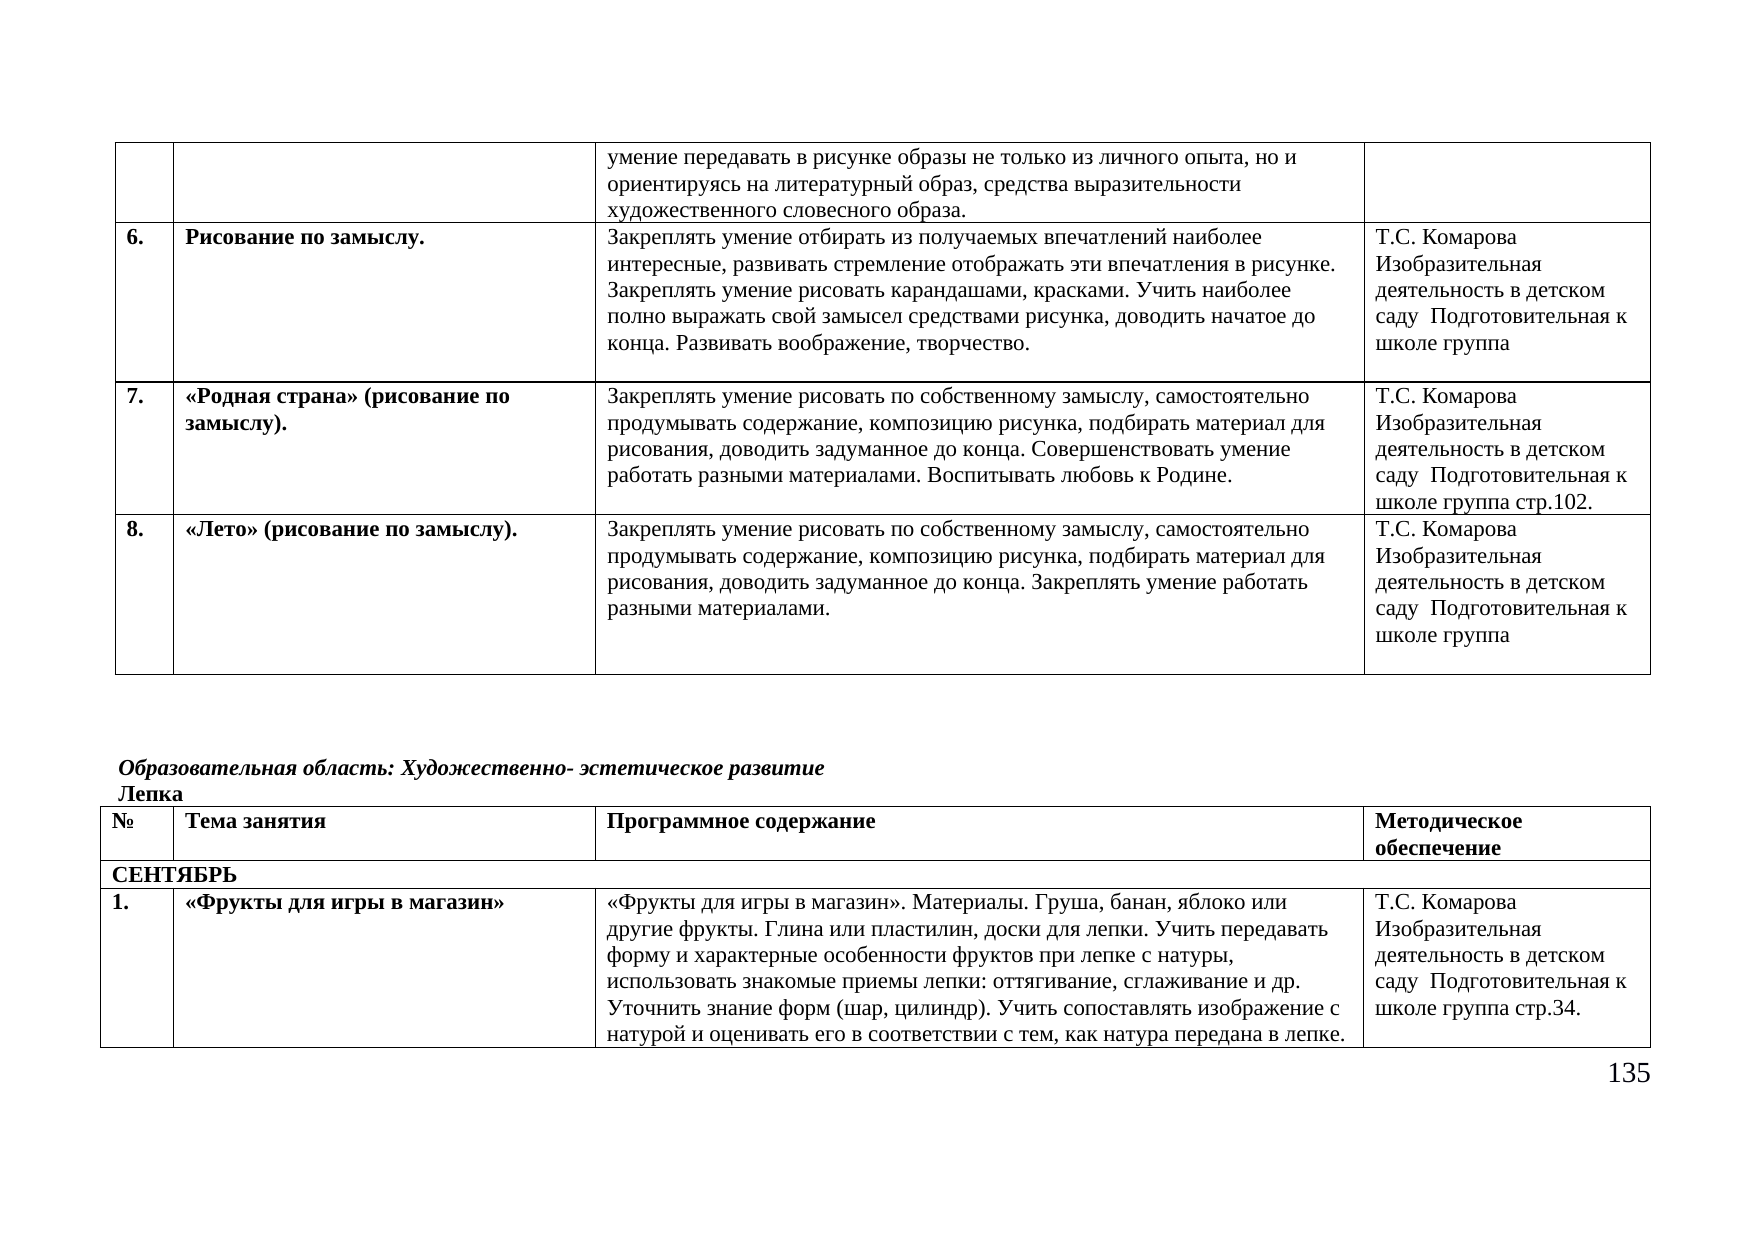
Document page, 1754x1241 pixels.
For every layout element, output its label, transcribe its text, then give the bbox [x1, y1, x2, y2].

table_cell 8. [116, 515, 173, 673]
table_cell Рисование по замыслу. [174, 223, 595, 381]
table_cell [1365, 143, 1650, 222]
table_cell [596, 143, 1364, 222]
table_cell 5. [116, 143, 173, 222]
table_header Программное содержание [596, 807, 1363, 860]
table_cell Т.С. Комарова Изобразительная деятельность в детском саду Подготовительная к школе группа [1365, 223, 1650, 381]
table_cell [174, 143, 595, 222]
text Лепка [118, 780, 1651, 806]
text Образовательная область: Художественно- эстетическое развитие [118, 753, 1651, 780]
table_cell Т.С. Комарова Изобразительная деятельность в детском саду Подготовительная к школе группа стр.102. [1365, 383, 1650, 514]
table_cell Закреплять умение отбирать из получаемых впечатлений наиболее интересные, развивать стремление отображать эти впечатления в рисунке. Закреплять умение рисовать карандашами, красками. Учить наиболее полно выражать свой замысел средствами рисунка, доводить начатое до конца. Развивать воображение, творчество. [596, 223, 1364, 381]
table_cell Т.С. Комарова Изобразительная деятельность в детском саду Подготовительная к школе группа [1365, 515, 1650, 673]
table_cell Т.С. Комарова Изобразительная деятельность в детском саду Подготовительная к школе группа стр.34. [1364, 889, 1650, 1047]
table_cell 6. [116, 223, 173, 381]
table_cell 1. [101, 889, 173, 1047]
table_cell «Родная страна» (рисование по замыслу). [174, 383, 595, 514]
table_cell «Лето» (рисование по замыслу). [174, 515, 595, 673]
table_cell 7. [116, 383, 173, 514]
table_cell «Фрукты для игры в магазин» [174, 889, 595, 1047]
table_cell «Фрукты для игры в магазин». Материалы. Груша, банан, яблоко или другие фрукты. Глина или пластилин, доски для лепки. Учить передавать форму и характерные особенности фруктов при лепке с натуры, использовать знакомые приемы лепки: оттягивание, сглаживание и др. Уточнить знание форм (шар, цилиндр). Учить сопоставлять изображение с натурой и оценивать его в соответствии с тем, как натура передана в лепке. [596, 889, 1363, 1047]
table_header Методическое обеспечение [1364, 807, 1650, 860]
table_cell Закреплять умение рисовать по собственному замыслу, самостоятельно продумывать содержание, композицию рисунка, подбирать материал для рисования, доводить задуманное до конца. Закреплять умение работать разными материалами. [596, 515, 1364, 673]
table_header Тема занятия [174, 807, 595, 860]
table_cell СЕНТЯБРЬ [101, 861, 1650, 887]
table_header № [101, 807, 173, 860]
table_cell Закреплять умение рисовать по собственному замыслу, самостоятельно продумывать содержание, композицию рисунка, подбирать материал для рисования, доводить задуманное до конца. Совершенствовать умение работать разными материалами. Воспитывать любовь к Родине. [596, 383, 1364, 514]
